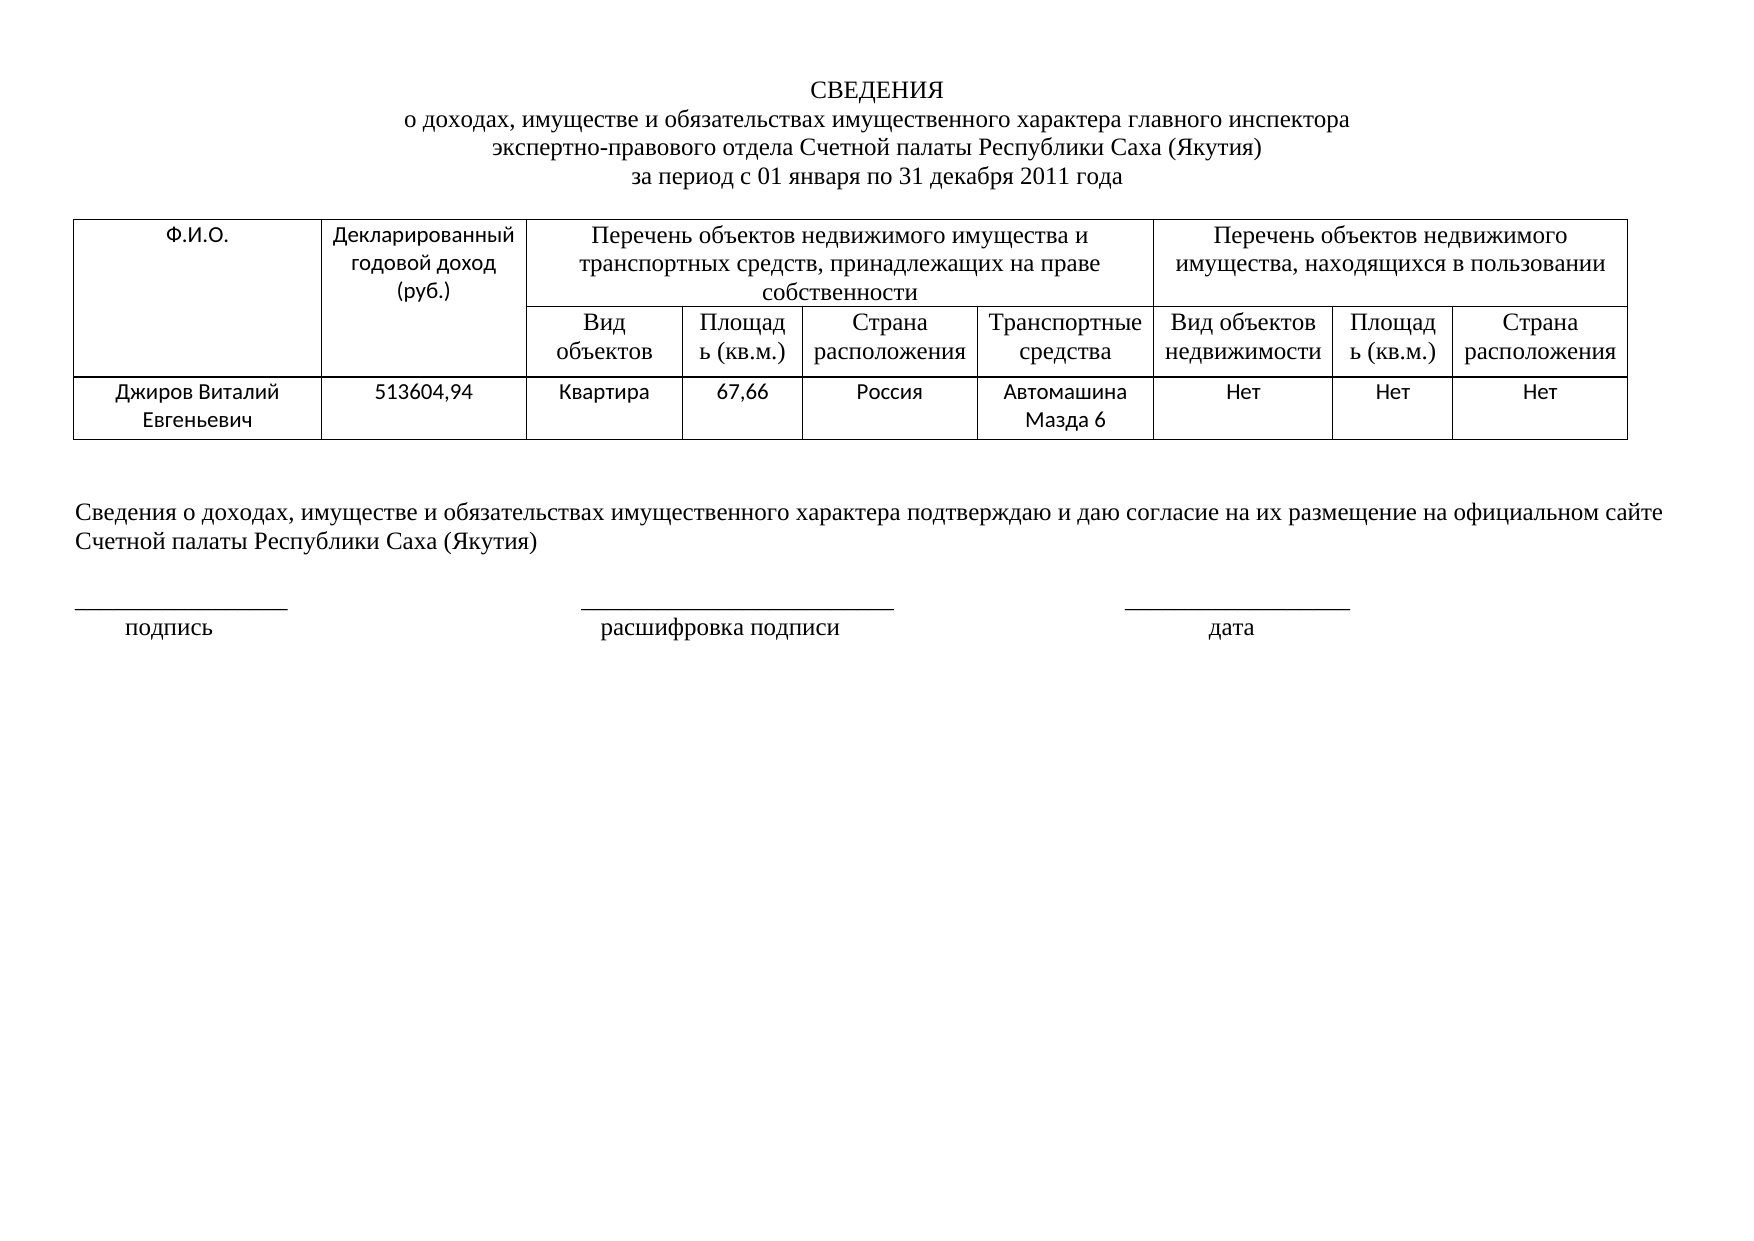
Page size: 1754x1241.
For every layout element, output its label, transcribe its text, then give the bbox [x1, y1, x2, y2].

text за период с 01 января по 31 декабря 2011 года [75, 161, 1679, 190]
table_cell Транспортные средства [978, 307, 1153, 376]
table_cell Нет [1154, 378, 1332, 439]
table_cell Нет [1333, 378, 1452, 439]
table_cell Площадь (кв.м.) [683, 307, 802, 376]
table_cell Джиров Виталий Евгеньевич [74, 378, 321, 439]
table_cell Квартира [527, 378, 682, 439]
table_cell Вид объектов недвижимости [1154, 307, 1332, 376]
text экспертно-правового отдела Счетной палаты Республики Саха (Якутия) [75, 132, 1679, 161]
table_cell Вид объектов [527, 307, 682, 376]
table_cell Площадь (кв.м.) [1333, 307, 1452, 376]
table_cell Россия [803, 378, 977, 439]
table_header Декларированный годовой доход (руб.) [322, 220, 526, 376]
table_header Перечень объектов недвижимого имущества, находящихся в пользовании [1154, 220, 1627, 306]
table_cell 513604,94 [322, 378, 526, 439]
table_cell Страна расположения [803, 307, 977, 376]
table_cell 67,66 [683, 378, 802, 439]
table_cell Автомашина Мазда 6 [978, 378, 1153, 439]
text _________________ _________________________ __________________ [75, 584, 1679, 612]
text подпись расшифровка подписи дата [75, 612, 1679, 641]
table_cell Страна расположения [1453, 307, 1627, 376]
table_cell Нет [1453, 378, 1627, 439]
table_header Перечень объектов недвижимого имущества и транспортных средств, принадлежащих на праве собственности [527, 220, 1153, 306]
text о доходах, имуществе и обязательствах имущественного характера главного инспектора [75, 104, 1679, 132]
text Сведения о доходах, имуществе и обязательствах имущественного характера подтверждаю и даю согласие на их размещение на официальном сайте Счетной палаты Республики Саха (Якутия) [75, 497, 1679, 555]
table_header Ф.И.О. [74, 220, 321, 376]
text СВЕДЕНИЯ [75, 75, 1679, 104]
